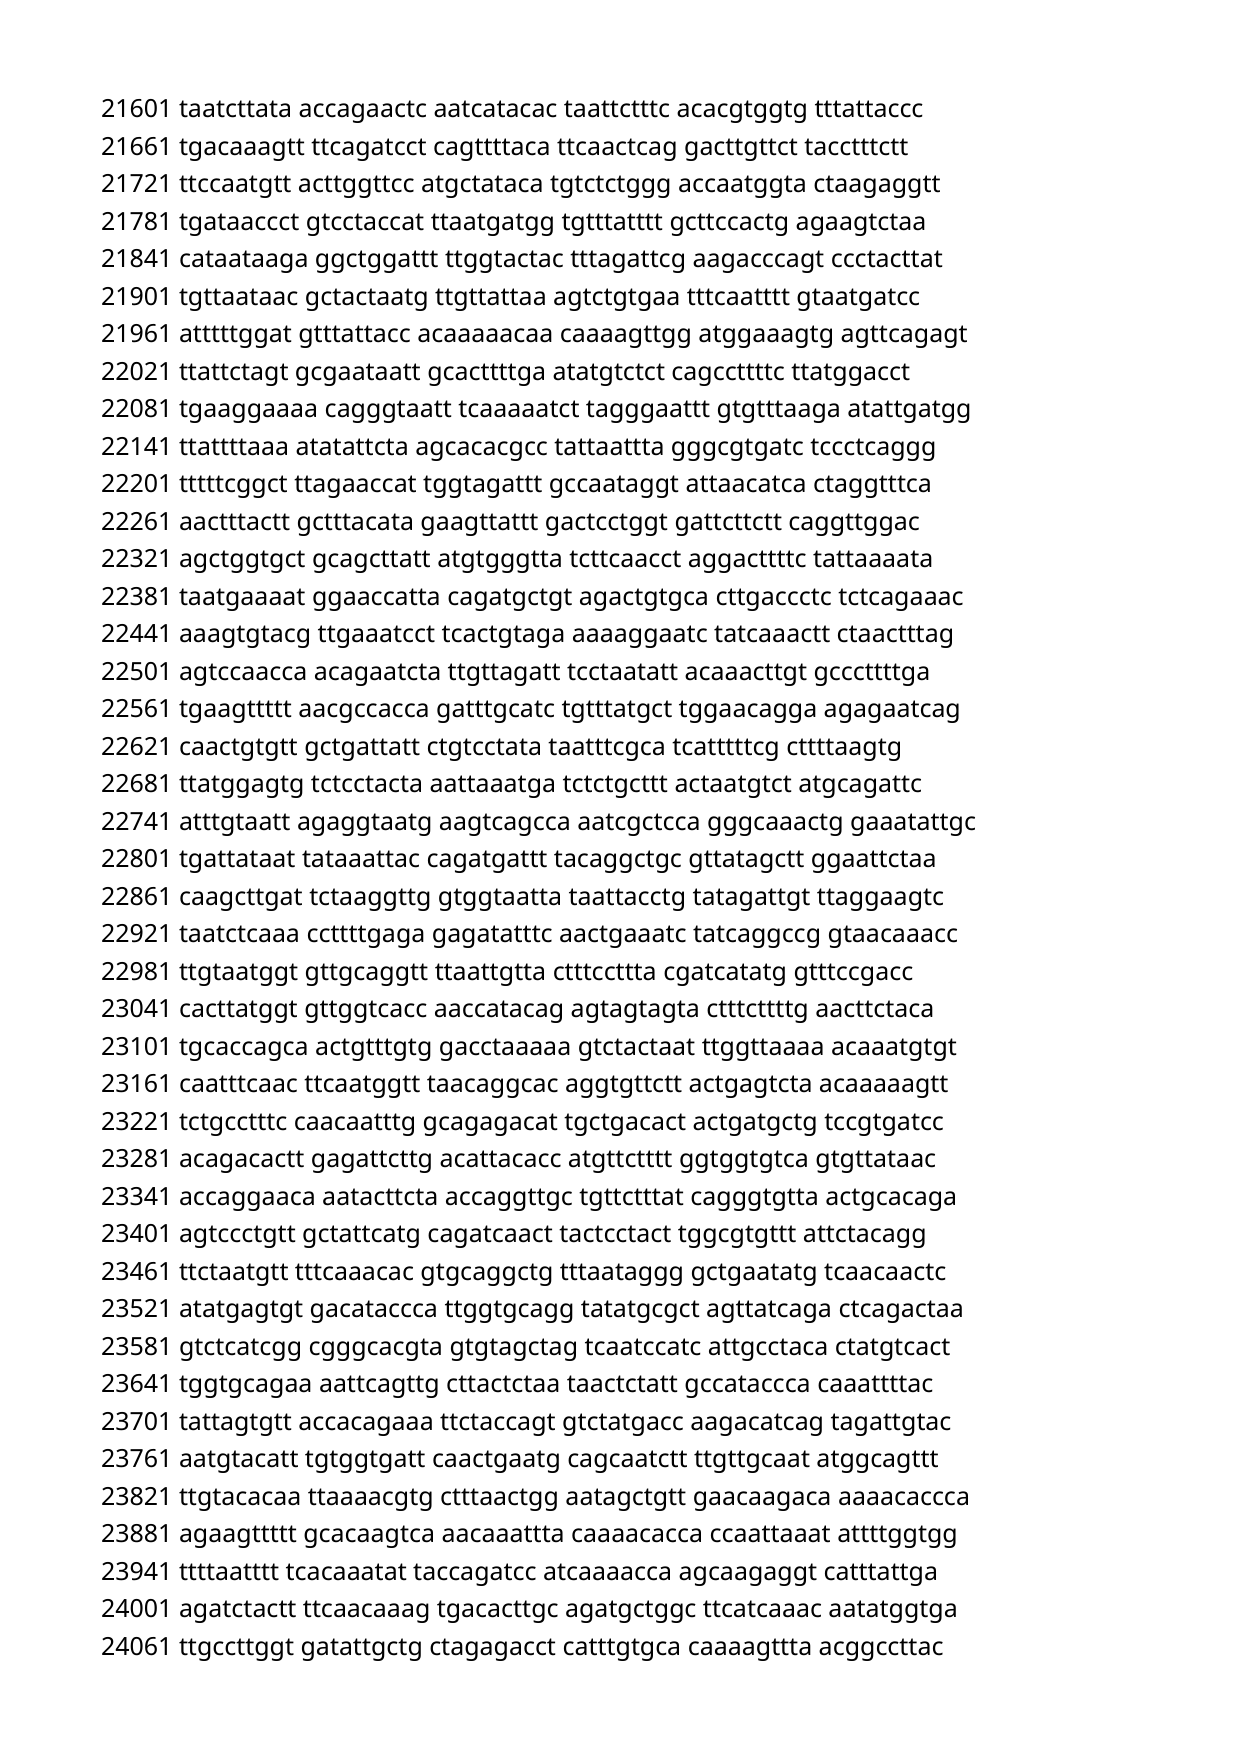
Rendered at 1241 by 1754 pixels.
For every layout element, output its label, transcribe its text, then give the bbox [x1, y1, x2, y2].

text 23701 tattagtgtt accacagaaa ttctaccagt gtctatgacc aagacatcag tagattgtac [75, 1402, 1165, 1439]
text 22681 ttatggagtg tctcctacta aattaaatga tctctgcttt actaatgtct atgcagattc [75, 764, 1165, 802]
text 22261 aactttactt gctttacata gaagttattt gactcctggt gattcttctt caggttggac [75, 502, 1165, 539]
text 24061 ttgccttggt gatattgctg ctagagacct catttgtgca caaaagttta acggccttac [75, 1627, 1165, 1664]
text 23761 aatgtacatt tgtggtgatt caactgaatg cagcaatctt ttgttgcaat atggcagttt [75, 1439, 1165, 1477]
text 22861 caagcttgat tctaaggttg gtggtaatta taattacctg tatagattgt ttaggaagtc [75, 877, 1165, 914]
text 23281 acagacactt gagattcttg acattacacc atgttctttt ggtggtgtca gtgttataac [75, 1139, 1165, 1177]
text 22801 tgattataat tataaattac cagatgattt tacaggctgc gttatagctt ggaattctaa [75, 839, 1165, 877]
text 22501 agtccaacca acagaatcta ttgttagatt tcctaatatt acaaacttgt gcccttttga [75, 652, 1165, 689]
text 21841 cataataaga ggctggattt ttggtactac tttagattcg aagacccagt ccctacttat [75, 239, 1165, 277]
text 23581 gtctcatcgg cgggcacgta gtgtagctag tcaatccatc attgcctaca ctatgtcact [75, 1327, 1165, 1364]
text 23041 cacttatggt gttggtcacc aaccatacag agtagtagta ctttcttttg aacttctaca [75, 989, 1165, 1027]
text 23161 caatttcaac ttcaatggtt taacaggcac aggtgttctt actgagtcta acaaaaagtt [75, 1064, 1165, 1102]
text 23941 ttttaatttt tcacaaatat taccagatcc atcaaaacca agcaagaggt catttattga [75, 1552, 1165, 1589]
text 21781 tgataaccct gtcctaccat ttaatgatgg tgtttatttt gcttccactg agaagtctaa [75, 202, 1165, 239]
text 22921 taatctcaaa ccttttgaga gagatatttc aactgaaatc tatcaggccg gtaacaaacc [75, 914, 1165, 952]
text 21961 atttttggat gtttattacc acaaaaacaa caaaagttgg atggaaagtg agttcagagt [75, 314, 1165, 352]
text 22981 ttgtaatggt gttgcaggtt ttaattgtta ctttccttta cgatcatatg gtttccgacc [75, 952, 1165, 989]
text 23821 ttgtacacaa ttaaaacgtg ctttaactgg aatagctgtt gaacaagaca aaaacaccca [75, 1477, 1165, 1514]
text 23341 accaggaaca aatacttcta accaggttgc tgttctttat cagggtgtta actgcacaga [75, 1177, 1165, 1214]
text 21601 taatcttata accagaactc aatcatacac taattctttc acacgtggtg tttattaccc [75, 89, 1165, 127]
text 23521 atatgagtgt gacataccca ttggtgcagg tatatgcgct agttatcaga ctcagactaa [75, 1289, 1165, 1327]
text 22321 agctggtgct gcagcttatt atgtgggtta tcttcaacct aggacttttc tattaaaata [75, 539, 1165, 577]
text 22081 tgaaggaaaa cagggtaatt tcaaaaatct tagggaattt gtgtttaaga atattgatgg [75, 389, 1165, 427]
text 23881 agaagttttt gcacaagtca aacaaattta caaaacacca ccaattaaat attttggtgg [75, 1514, 1165, 1552]
text 23101 tgcaccagca actgtttgtg gacctaaaaa gtctactaat ttggttaaaa acaaatgtgt [75, 1027, 1165, 1064]
text 23221 tctgcctttc caacaatttg gcagagacat tgctgacact actgatgctg tccgtgatcc [75, 1102, 1165, 1139]
text 22621 caactgtgtt gctgattatt ctgtcctata taatttcgca tcatttttcg cttttaagtg [75, 727, 1165, 764]
text 24001 agatctactt ttcaacaaag tgacacttgc agatgctggc ttcatcaaac aatatggtga [75, 1589, 1165, 1627]
text 22141 ttattttaaa atatattcta agcacacgcc tattaattta gggcgtgatc tccctcaggg [75, 427, 1165, 464]
text 22021 ttattctagt gcgaataatt gcacttttga atatgtctct cagccttttc ttatggacct [75, 352, 1165, 389]
text 21721 ttccaatgtt acttggttcc atgctataca tgtctctggg accaatggta ctaagaggtt [75, 164, 1165, 202]
text 22441 aaagtgtacg ttgaaatcct tcactgtaga aaaaggaatc tatcaaactt ctaactttag [75, 614, 1165, 652]
text 21901 tgttaataac gctactaatg ttgttattaa agtctgtgaa tttcaatttt gtaatgatcc [75, 277, 1165, 314]
text 23401 agtccctgtt gctattcatg cagatcaact tactcctact tggcgtgttt attctacagg [75, 1214, 1165, 1252]
text 23641 tggtgcagaa aattcagttg cttactctaa taactctatt gccataccca caaattttac [75, 1364, 1165, 1402]
text 22561 tgaagttttt aacgccacca gatttgcatc tgtttatgct tggaacagga agagaatcag [75, 689, 1165, 727]
text 22741 atttgtaatt agaggtaatg aagtcagcca aatcgctcca gggcaaactg gaaatattgc [75, 802, 1165, 839]
text 22381 taatgaaaat ggaaccatta cagatgctgt agactgtgca cttgaccctc tctcagaaac [75, 577, 1165, 614]
text 23461 ttctaatgtt tttcaaacac gtgcaggctg tttaataggg gctgaatatg tcaacaactc [75, 1252, 1165, 1289]
text 21661 tgacaaagtt ttcagatcct cagttttaca ttcaactcag gacttgttct tacctttctt [75, 127, 1165, 164]
text 22201 tttttcggct ttagaaccat tggtagattt gccaataggt attaacatca ctaggtttca [75, 464, 1165, 502]
